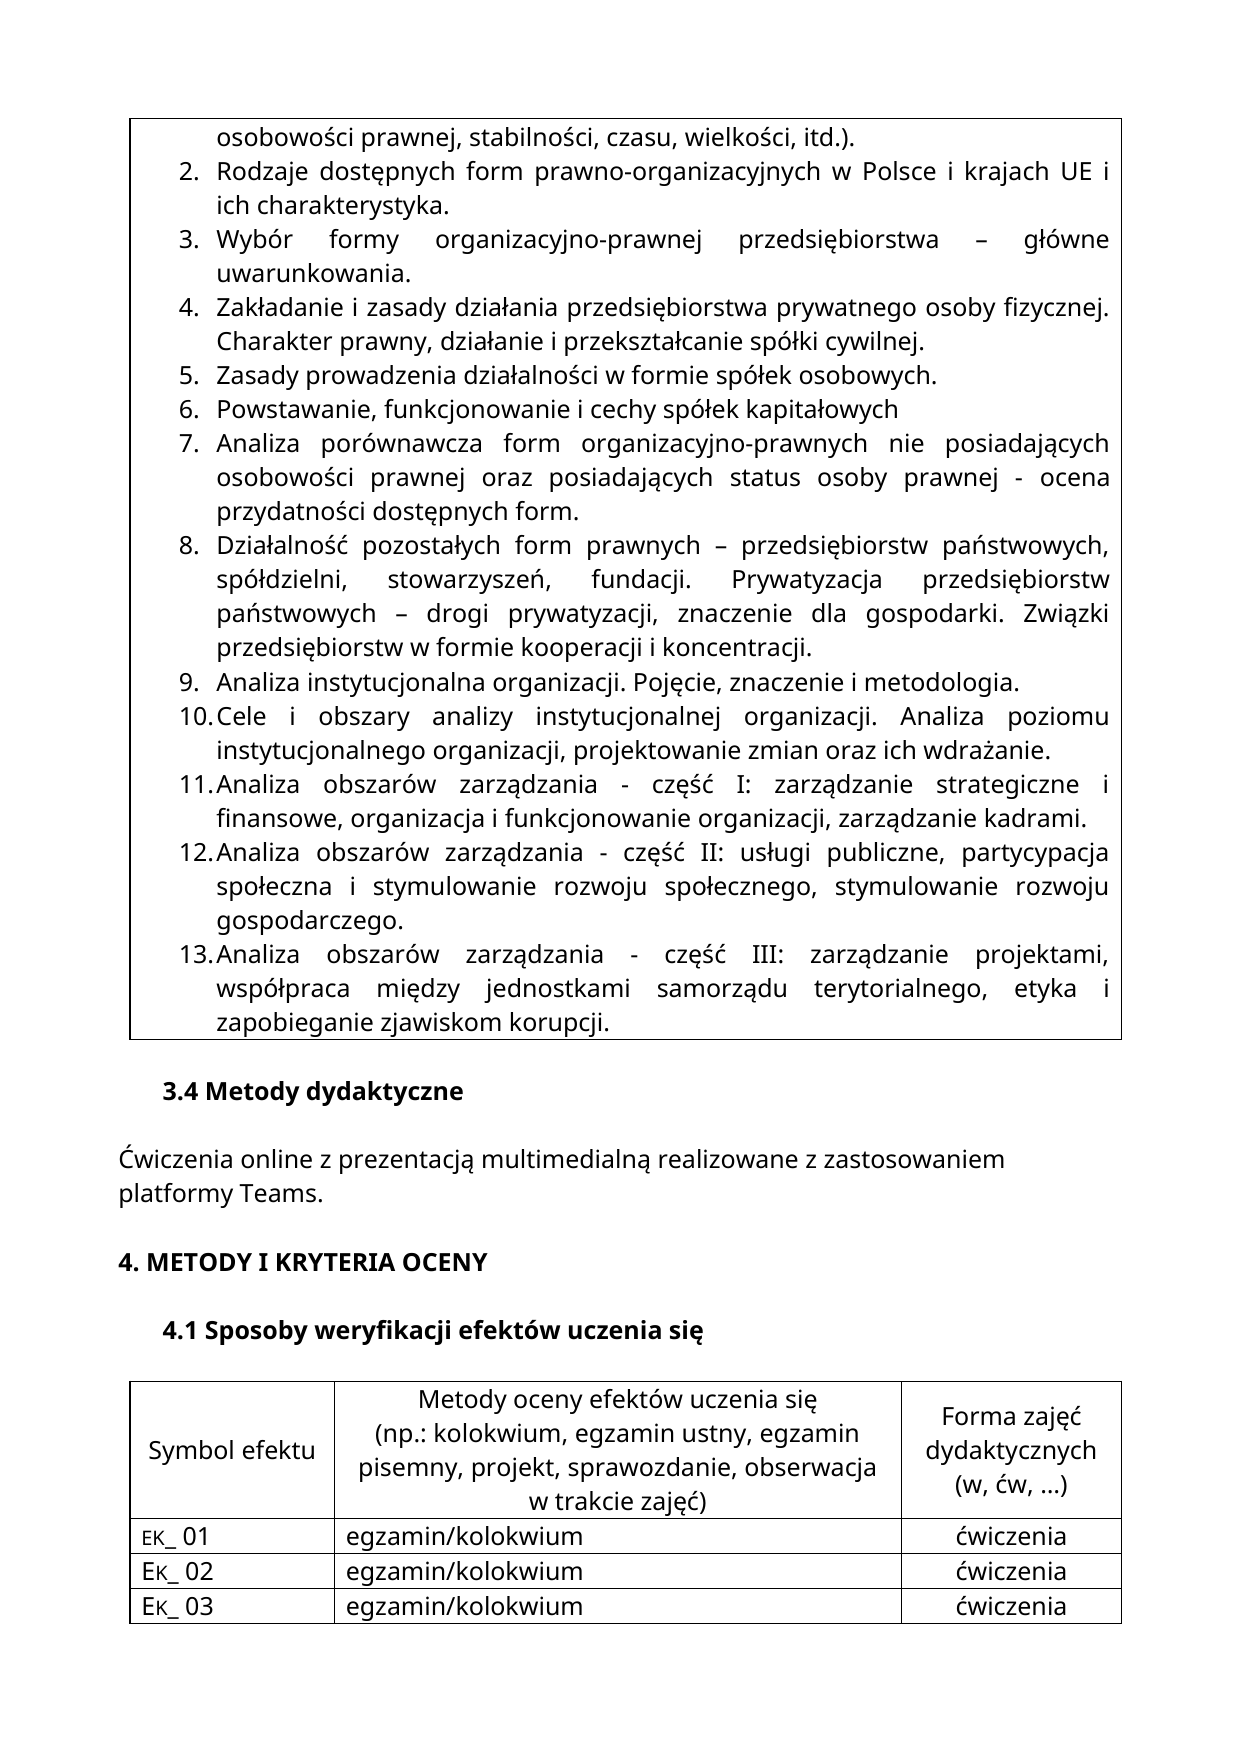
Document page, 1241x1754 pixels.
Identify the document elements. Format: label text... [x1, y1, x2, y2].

text Ćwiczenia online z prezentacją multimedialną realizowane z zastosowaniem platformy Teams. [118, 1142, 1122, 1210]
table_header Forma zajęć dydaktycznych (w, ćw, …) [902, 1382, 1121, 1518]
text 3.4 Metody dydaktyczne [162, 1074, 1122, 1108]
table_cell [131, 119, 1121, 1039]
table_cell ćwiczenia [902, 1519, 1121, 1553]
table_header Symbol efektu [131, 1382, 334, 1518]
table_cell egzamin/kolokwium [335, 1589, 901, 1623]
table_cell ćwiczenia [902, 1589, 1121, 1623]
table_cell ek_ 01 [131, 1519, 334, 1553]
table_cell Ek_ 02 [131, 1554, 334, 1588]
table_cell egzamin/kolokwium [335, 1519, 901, 1553]
text 4. METODY I KRYTERIA OCENY [118, 1244, 1122, 1278]
table_cell ćwiczenia [902, 1554, 1121, 1588]
text 4.1 Sposoby weryfikacji efektów uczenia się [162, 1312, 1122, 1346]
table_header Metody oceny efektów uczenia się (np.: kolokwium, egzamin ustny, egzamin pisemny, projekt, sprawozdanie, obserwacja w trakcie zajęć) [335, 1382, 901, 1518]
table_cell Ek_ 03 [131, 1589, 334, 1623]
table_cell egzamin/kolokwium [335, 1554, 901, 1588]
